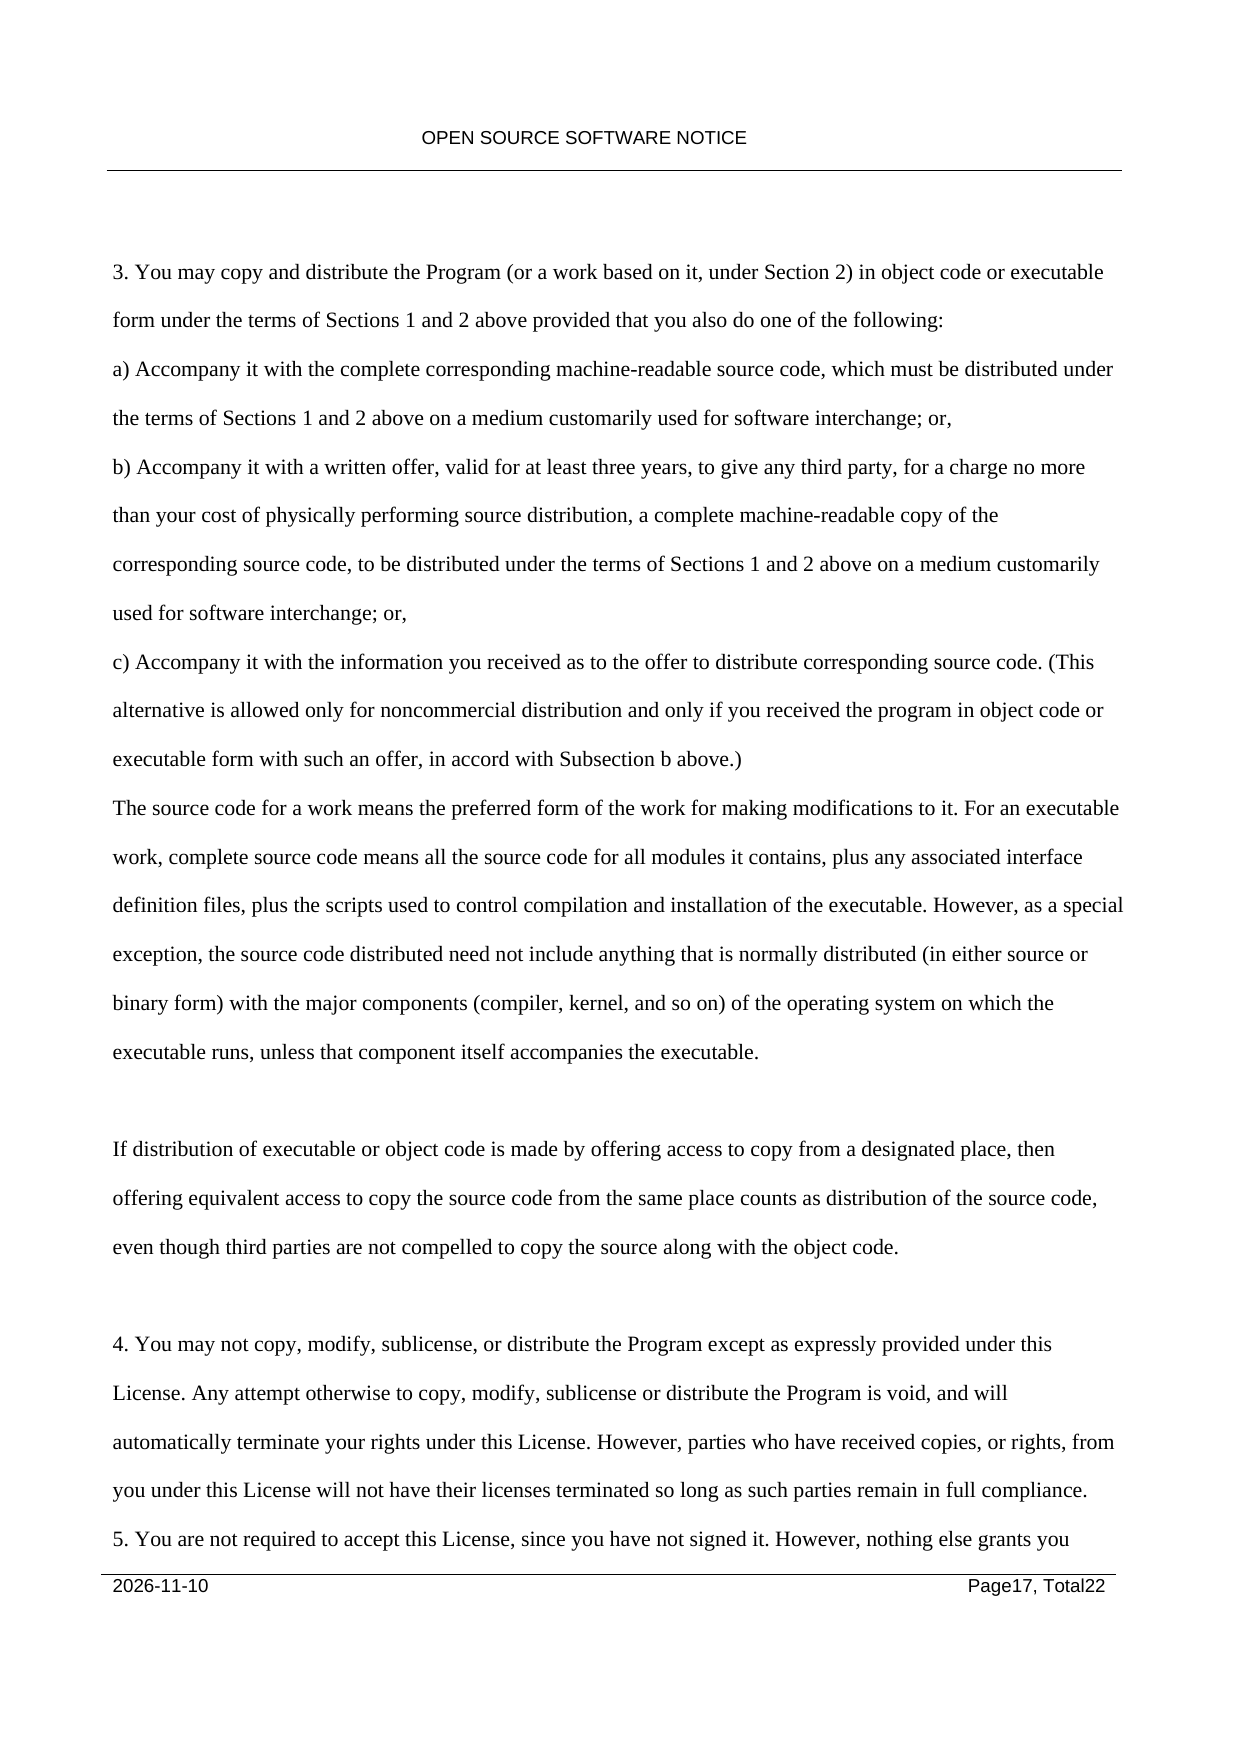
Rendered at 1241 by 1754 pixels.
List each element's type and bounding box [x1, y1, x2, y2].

text [112, 206, 1128, 1555]
